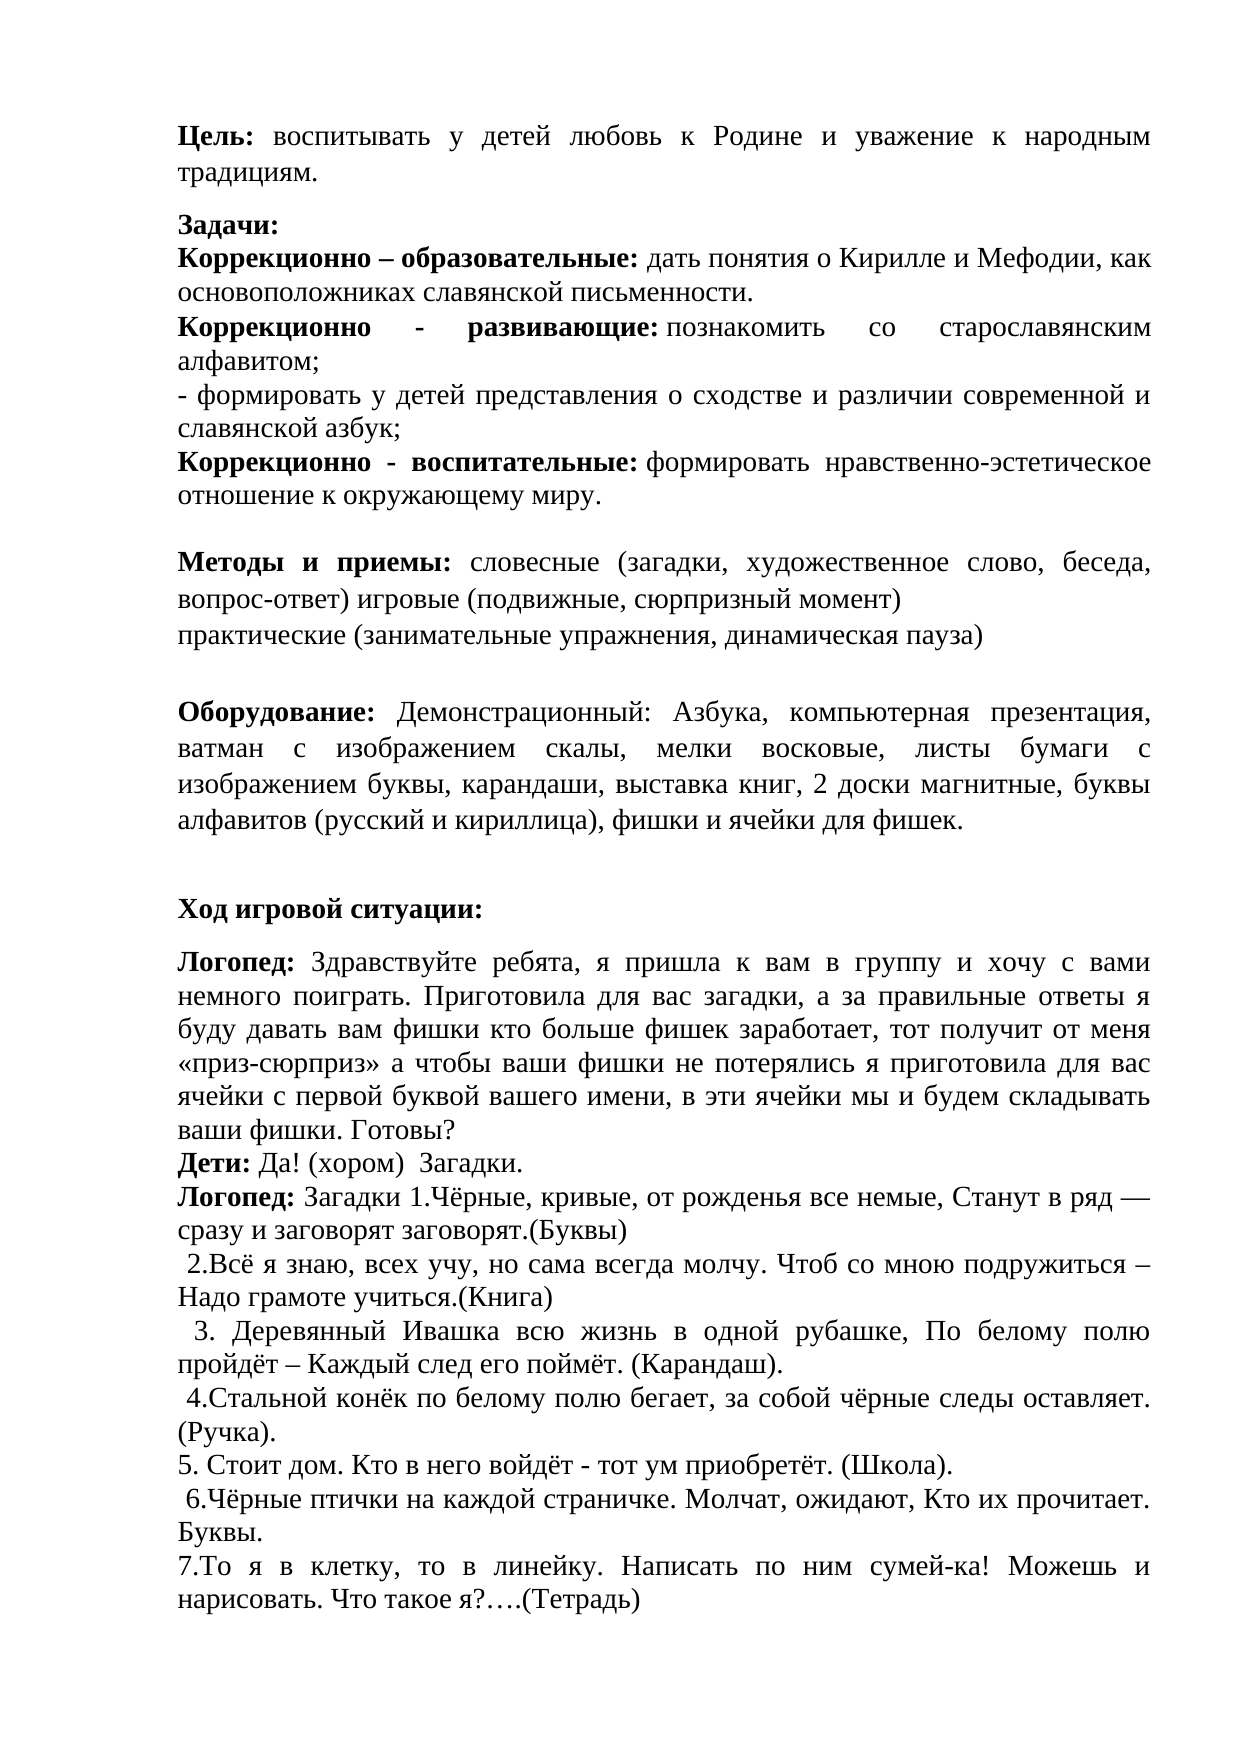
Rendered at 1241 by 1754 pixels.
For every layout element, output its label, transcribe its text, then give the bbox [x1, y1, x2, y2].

text Логопед: Загадки 1.Чёрные, кривые, от рожденья все немые, Станут в ряд — сразу и заговорят заговорят.(Буквы) [177, 1179, 1152, 1246]
text 4.Стальной конёк по белому полю бегает, за собой чёрные следы оставляет. (Ручка). [177, 1380, 1152, 1447]
text Методы и приемы: словесные (загадки, художественное слово, беседа, вопрос-ответ) игровые (подвижные, сюрпризный момент) [177, 544, 1152, 614]
text - формировать у детей представления о сходстве и различии современной и славянской азбук; [177, 377, 1152, 444]
text 5. Стоит дом. Кто в него войдёт - тот ум приобретёт. (Школа). [177, 1447, 1152, 1481]
text Ход игровой ситуации: [177, 891, 1152, 925]
text Логопед: Здравствуйте ребята, я пришла к вам в группу и хочу с вами немного поиграть. Приготовила для вас загадки, а за правильные ответы я буду давать вам фишки кто больше фишек заработает, тот получит от меня «приз-сюрприз» а чтобы ваши фишки не потерялись я приготовила для вас ячейки с первой буквой вашего имени, в эти ячейки мы и будем складывать ваши фишки. Готовы? [177, 944, 1152, 1145]
text 6.Чёрные птички на каждой страничке. Молчат, ожидают, Кто их прочитает. Буквы. [177, 1481, 1152, 1548]
text практические (занимательные упражнения, динамическая пауза) [177, 617, 1152, 650]
text 7.То я в клетку, то в линейку. Написать по ним сумей-ка! Можешь и нарисовать. Что такое я?….(Тетрадь) [177, 1548, 1152, 1615]
text Задачи: [177, 207, 1152, 241]
text Коррекционно - развивающие: познакомить со старославянским алфавитом; [177, 308, 1152, 377]
text 2.Всё я знаю, всех учу, но сама всегда молчу. Чтоб со мною подружиться – Надо грамоте учиться.(Книга) [177, 1246, 1152, 1313]
text Коррекционно - воспитательные: формировать нравственно-эстетическое отношение к окружающему миру. [177, 444, 1152, 511]
text Коррекционно – образовательные: дать понятия о Кирилле и Мефодии, как основоположниках славянской письменности. [177, 241, 1152, 308]
text Цель: воспитывать у детей любовь к Родине и уважение к народным традициям. [177, 118, 1152, 188]
text 3. Деревянный Ивашка всю жизнь в одной рубашке, По белому полю пройдёт – Каждый след его поймёт. (Карандаш). [177, 1313, 1152, 1380]
text Дети: Да! (хором) Загадки. [177, 1145, 1152, 1179]
text Оборудование: Демонстрационный: Азбука, компьютерная презентация, ватман с изображением скалы, мелки восковые, листы бумаги с изображением буквы, карандаши, выставка книг, 2 доски магнитные, буквы алфавитов (русский и кириллица), фишки и ячейки для фишек. [177, 694, 1152, 836]
